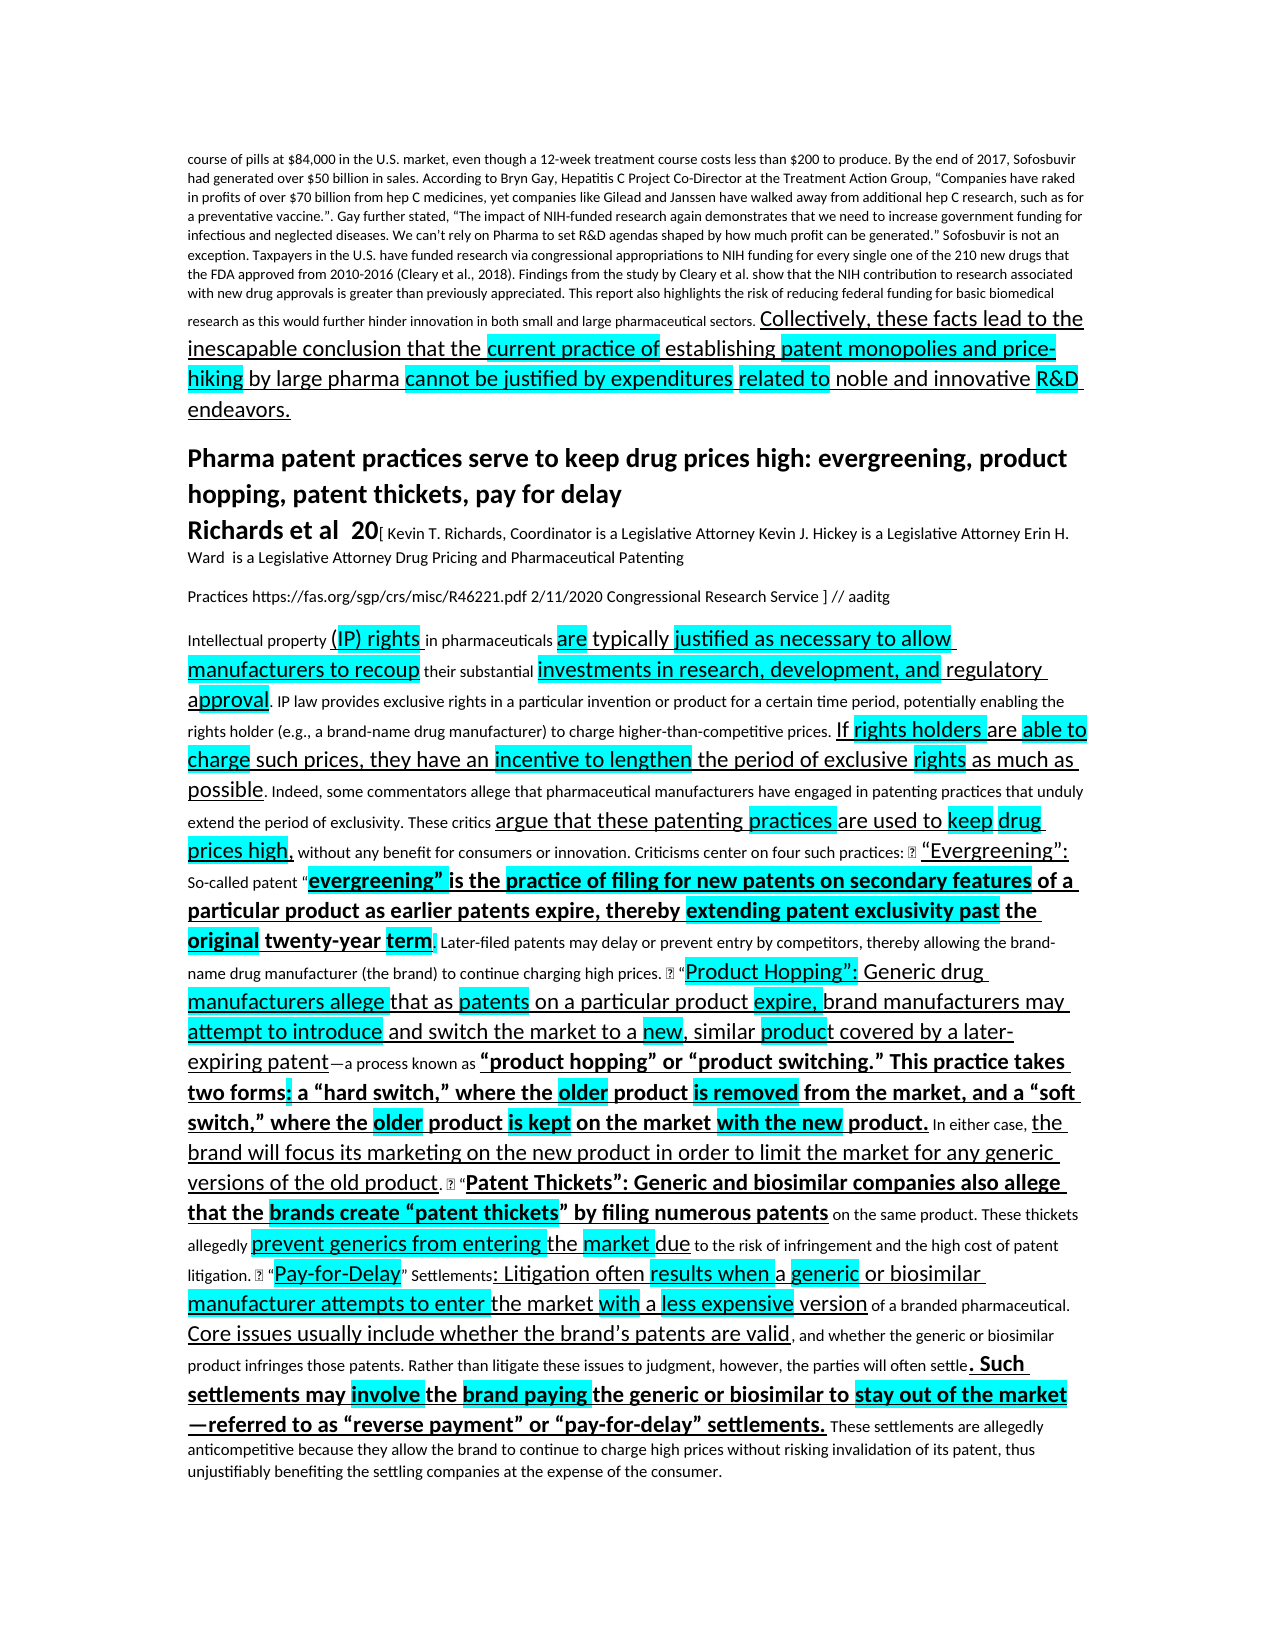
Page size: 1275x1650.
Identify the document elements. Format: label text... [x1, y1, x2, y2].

text Intellectual property (IP) rights in pharmaceuticals are typically justified as necessary to allow manufacturers to recoup their substantial investments in research, development, and regulatory approval. IP law provides exclusive rights in a particular invention or product for a certain time period, potentially enabling the rights holder (e.g., a brand-name drug manufacturer) to charge higher-than-competitive prices. If rights holders are able to charge such prices, they have an incentive to lengthen the period of exclusive rights as much as possible. Indeed, some commentators allege that pharmaceutical manufacturers have engaged in patenting practices that unduly extend the period of exclusivity. These critics argue that these patenting practices are used to keep drug prices high, without any benefit for consumers or innovation. Criticisms center on four such practices:  “Evergreening”: So-called patent “evergreening” is the practice of filing for new patents on secondary features of a particular product as earlier patents expire, thereby extending patent exclusivity past the original twenty-year term. Later-filed patents may delay or prevent entry by competitors, thereby allowing the brand-name drug manufacturer (the brand) to continue charging high prices.  “Product Hopping”: Generic drug manufacturers allege that as patents on a particular product expire, brand manufacturers may attempt to introduce and switch the market to a new, similar product covered by a later-expiring patent—a process known as “product hopping” or “product switching.” This practice takes two forms: a “hard switch,” where the older product is removed from the market, and a “soft switch,” where the older product is kept on the market with the new product. In either case, the brand will focus its marketing on the new product in order to limit the market for any generic versions of the old product.  “Patent Thickets”: Generic and biosimilar companies also allege that the brands create “patent thickets” by filing numerous patents on the same product. These thickets allegedly prevent generics from entering the market due to the risk of infringement and the high cost of patent litigation.  “Pay-for-Delay” Settlements: Litigation often results when a generic or biosimilar manufacturer attempts to enter the market with a less expensive version of a branded pharmaceutical. Core issues usually include whether the brand’s patents are valid, and whether the generic or biosimilar product infringes those patents. Rather than litigate these issues to judgment, however, the parties will often settle. Such settlements may involve the brand paying the generic or biosimilar to stay out of the market—referred to as “reverse payment” or “pay-for-delay” settlements. These settlements are allegedly anticompetitive because they allow the brand to continue to charge high prices without risking invalidation of its patent, thus unjustifiably benefiting the settling companies at the expense of the consumer. [187, 624, 1087, 1482]
text Richards et al 20[ Kevin T. Richards, Coordinator is a Legislative Attorney Kevin J. Hickey is a Legislative Attorney Erin H. Ward is a Legislative Attorney Drug Pricing and Pharmaceutical Patenting [187, 513, 1087, 568]
subtitle Pharma patent practices serve to keep drug prices high: evergreening, product hopping, patent thickets, pay for delay [187, 442, 1087, 510]
text Practices https://fas.org/sgp/crs/misc/R46221.pdf 2/11/2020 Congressional Research Service ] // aaditg [187, 586, 1087, 606]
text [187, 150, 1087, 423]
